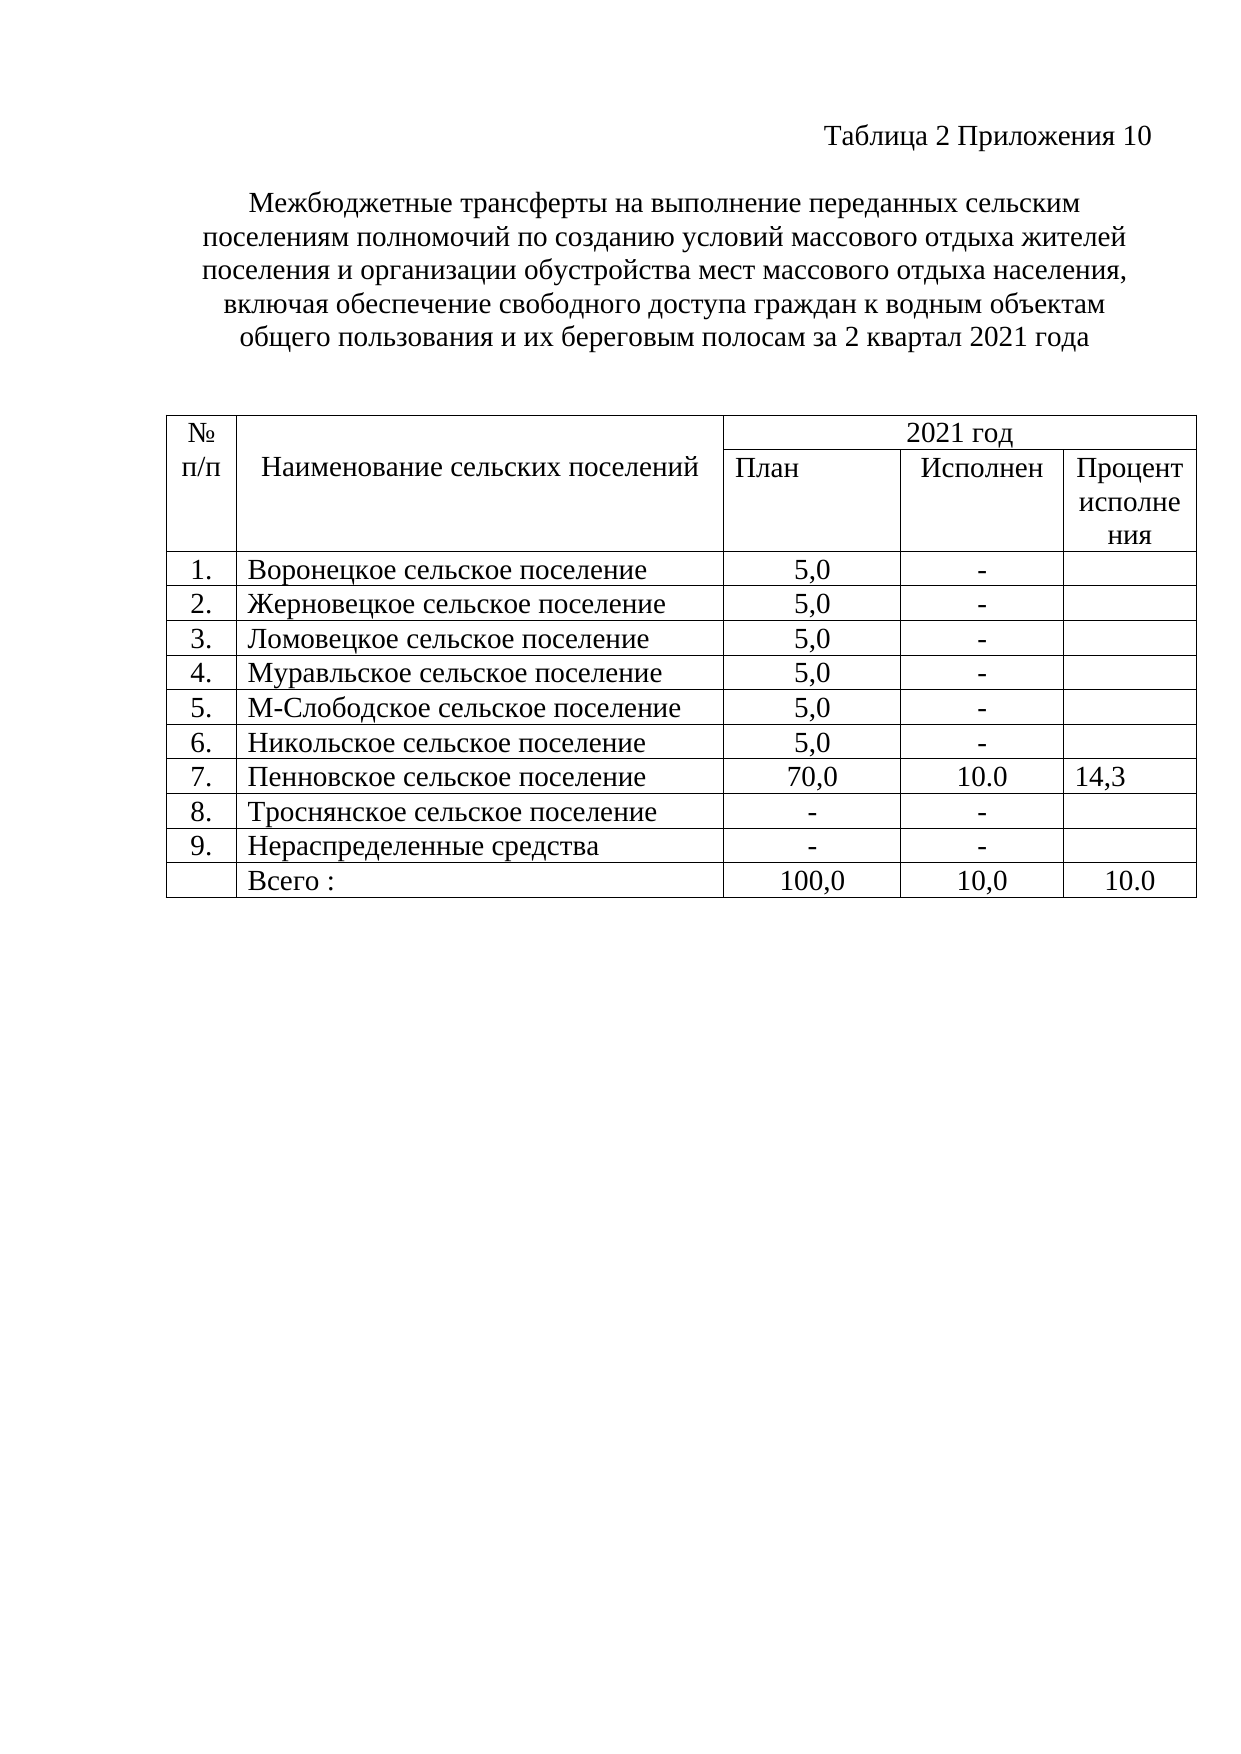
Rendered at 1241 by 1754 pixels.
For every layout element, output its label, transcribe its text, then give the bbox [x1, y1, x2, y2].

table_cell - [901, 794, 1063, 827]
table_cell 6. [167, 725, 236, 758]
table_cell Воронецкое сельское поселение [237, 552, 723, 585]
table_cell 10.0 [1064, 863, 1196, 897]
table_cell - [901, 656, 1063, 689]
table_cell [167, 863, 236, 897]
table_cell Нераспределенные средства [237, 829, 723, 862]
table_cell Пенновское сельское поселение [237, 759, 723, 793]
table_cell - [901, 690, 1063, 724]
table_cell 100,0 [724, 863, 900, 897]
table_cell [1064, 725, 1196, 758]
table_cell 5,0 [724, 656, 900, 689]
table_header 2021 год [724, 416, 1196, 449]
table_cell 5. [167, 690, 236, 724]
table_cell [1064, 656, 1196, 689]
table_cell 9. [167, 829, 236, 862]
table_cell [1064, 586, 1196, 620]
table_cell [1064, 829, 1196, 862]
table_cell - [901, 552, 1063, 585]
table_cell - [724, 829, 900, 862]
table_cell - [901, 725, 1063, 758]
table_cell 5,0 [724, 586, 900, 620]
table_cell 10.0 [901, 759, 1063, 793]
table_cell [1064, 794, 1196, 827]
table_cell 3. [167, 621, 236, 654]
table_cell Исполнен [901, 450, 1063, 551]
table_cell Троснянское сельское поселение [237, 794, 723, 827]
text Межбюджетные трансферты на выполнение переданных сельским поселениям полномочий по созданию условий массового отдыха жителей поселения и организации обустройства мест массового отдыха населения, включая обеспечение свободного доступа граждан к водным объектам общего пользования и их береговым полосам за 2 квартал 2021 года [177, 185, 1152, 353]
table_cell 10,0 [901, 863, 1063, 897]
table_cell [1064, 621, 1196, 654]
table_header № п/п [167, 416, 236, 551]
table_cell - [724, 794, 900, 827]
table_cell - [901, 829, 1063, 862]
table_header Наименование сельских поселений [237, 416, 723, 551]
table_cell Процент исполнения [1064, 450, 1196, 551]
table_cell 5,0 [724, 725, 900, 758]
table_cell 5,0 [724, 621, 900, 654]
table_cell 14,3 [1064, 759, 1196, 793]
table_cell 70,0 [724, 759, 900, 793]
table_cell Ломовецкое сельское поселение [237, 621, 723, 654]
table_cell 4. [167, 656, 236, 689]
table_cell Жерновецкое сельское поселение [237, 586, 723, 620]
table_cell 8. [167, 794, 236, 827]
table_cell 7. [167, 759, 236, 793]
table_cell [1064, 690, 1196, 724]
table_cell - [901, 586, 1063, 620]
table_cell 1. [167, 552, 236, 585]
text Таблица 2 Приложения 10 [177, 118, 1152, 152]
table_cell Никольское сельское поселение [237, 725, 723, 758]
table_cell 5,0 [724, 690, 900, 724]
table_cell М-Слободское сельское поселение [237, 690, 723, 724]
table_cell [1064, 552, 1196, 585]
table_cell Муравльское сельское поселение [237, 656, 723, 689]
table_cell План [724, 450, 900, 551]
table_cell 5,0 [724, 552, 900, 585]
table_cell Всего : [237, 863, 723, 897]
table_cell 2. [167, 586, 236, 620]
table_cell - [901, 621, 1063, 654]
